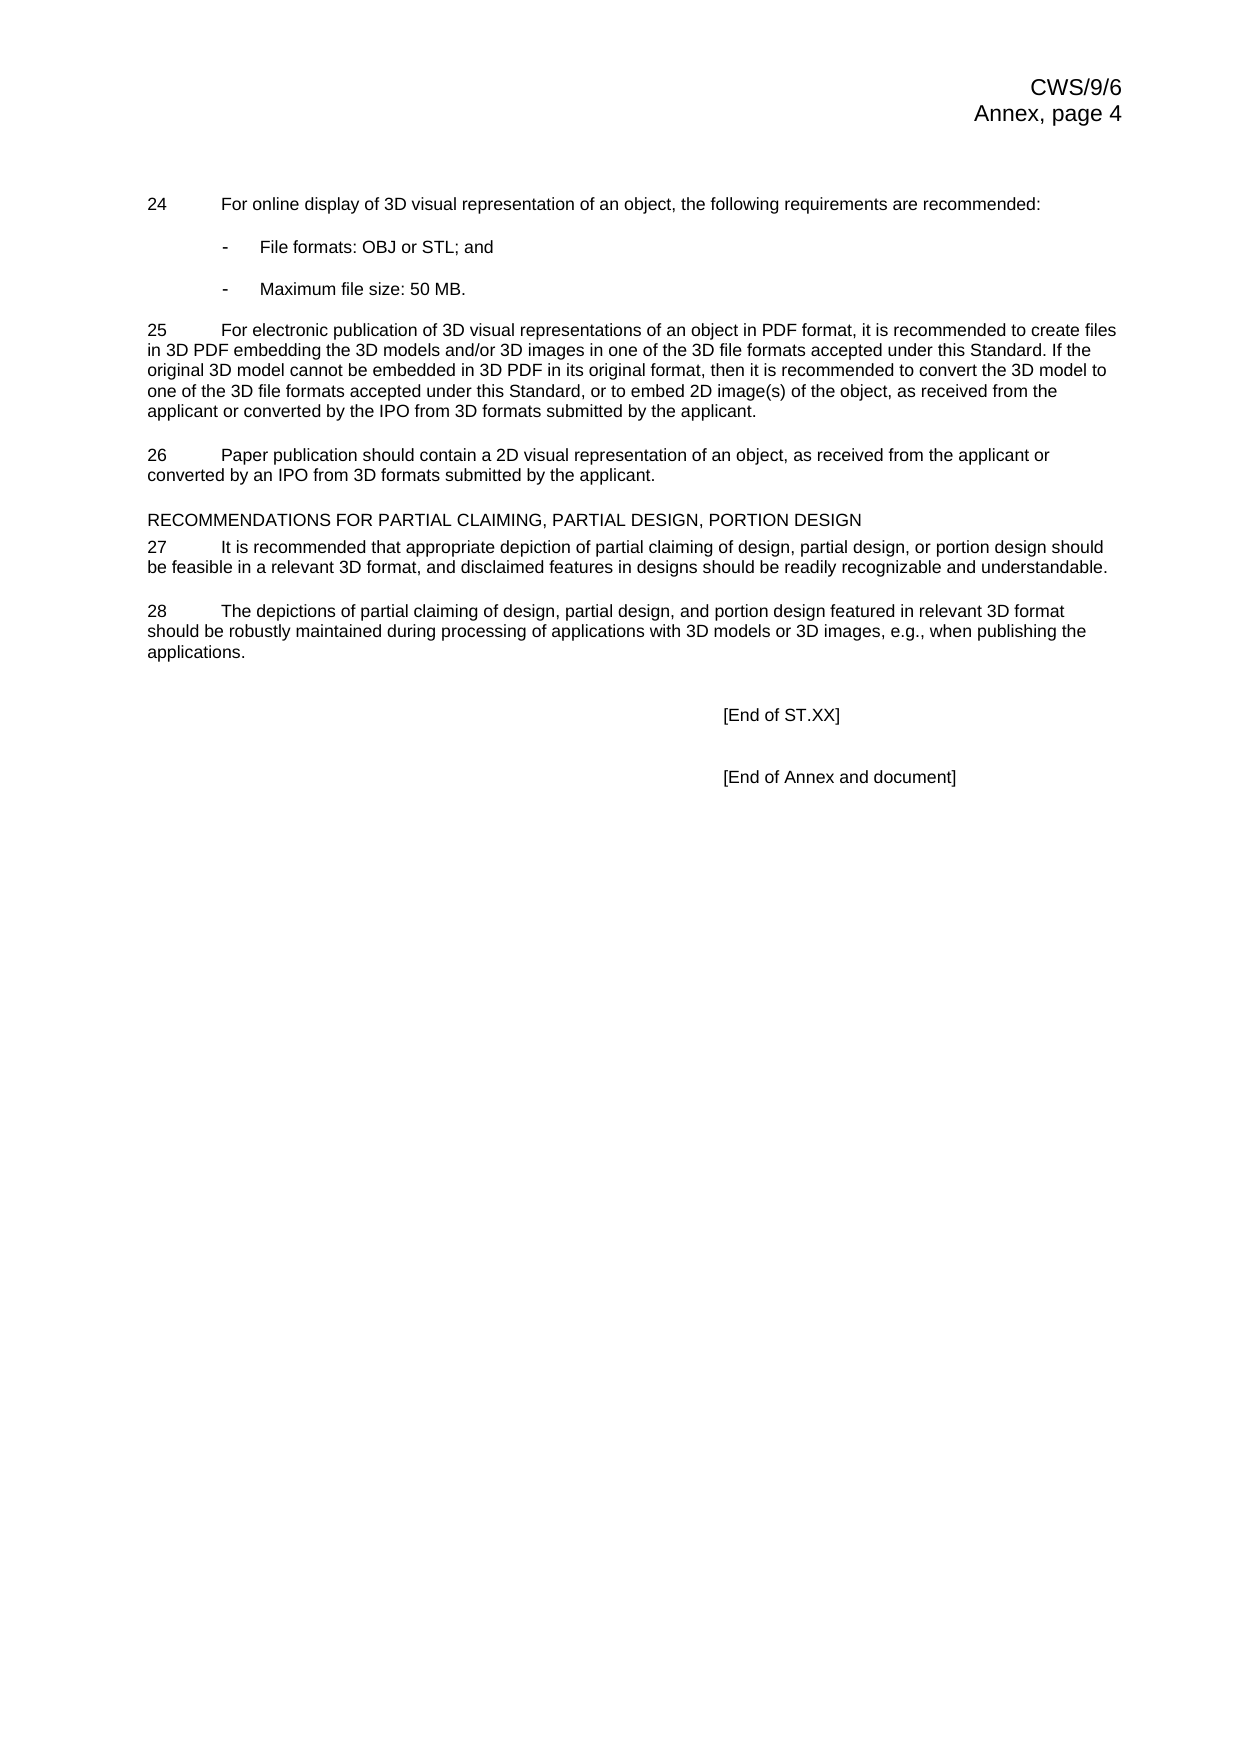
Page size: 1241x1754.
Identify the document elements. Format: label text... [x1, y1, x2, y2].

text [End of ST.XX] [723, 705, 1122, 726]
list For online display of 3D visual representation of an object, the following requirements are recommended: [147, 194, 1122, 214]
list The depictions of partial claiming of design, partial design, and portion design featured in relevant 3D format should be robustly maintained during processing of applications with 3D models or 3D images, e.g., when publishing the applications. [147, 601, 1122, 662]
list For electronic publication of 3D visual representations of an object in PDF format, it is recommended to create files in 3D PDF embedding the 3D models and/or 3D images in one of the 3D file formats accepted under this Standard. If the original 3D model cannot be embedded in 3D PDF in its original format, then it is recommended to convert the 3D model to one of the 3D file formats accepted under this Standard, or to embed 2D image(s) of the object, as received from the applicant or converted by the IPO from 3D formats submitted by the applicant. [147, 319, 1122, 421]
text RECOMMENDATIONS FOR PARTIAL CLAIMING, PARTIAL DESIGN, PORTION DESIGN [147, 510, 1122, 531]
list Paper publication should contain a 2D visual representation of an object, as received from the applicant or converted by an IPO from 3D formats submitted by the applicant. [147, 444, 1122, 485]
list Maximum file size: 50 MB. [222, 278, 1122, 299]
list It is recommended that appropriate depiction of partial claiming of design, partial design, or portion design should be feasible in a relevant 3D format, and disclaimed features in designs should be readily recognizable and understandable. [147, 537, 1122, 578]
text [End of Annex and document] [723, 766, 1122, 787]
list File formats: OBJ or STL; and [222, 237, 1122, 257]
